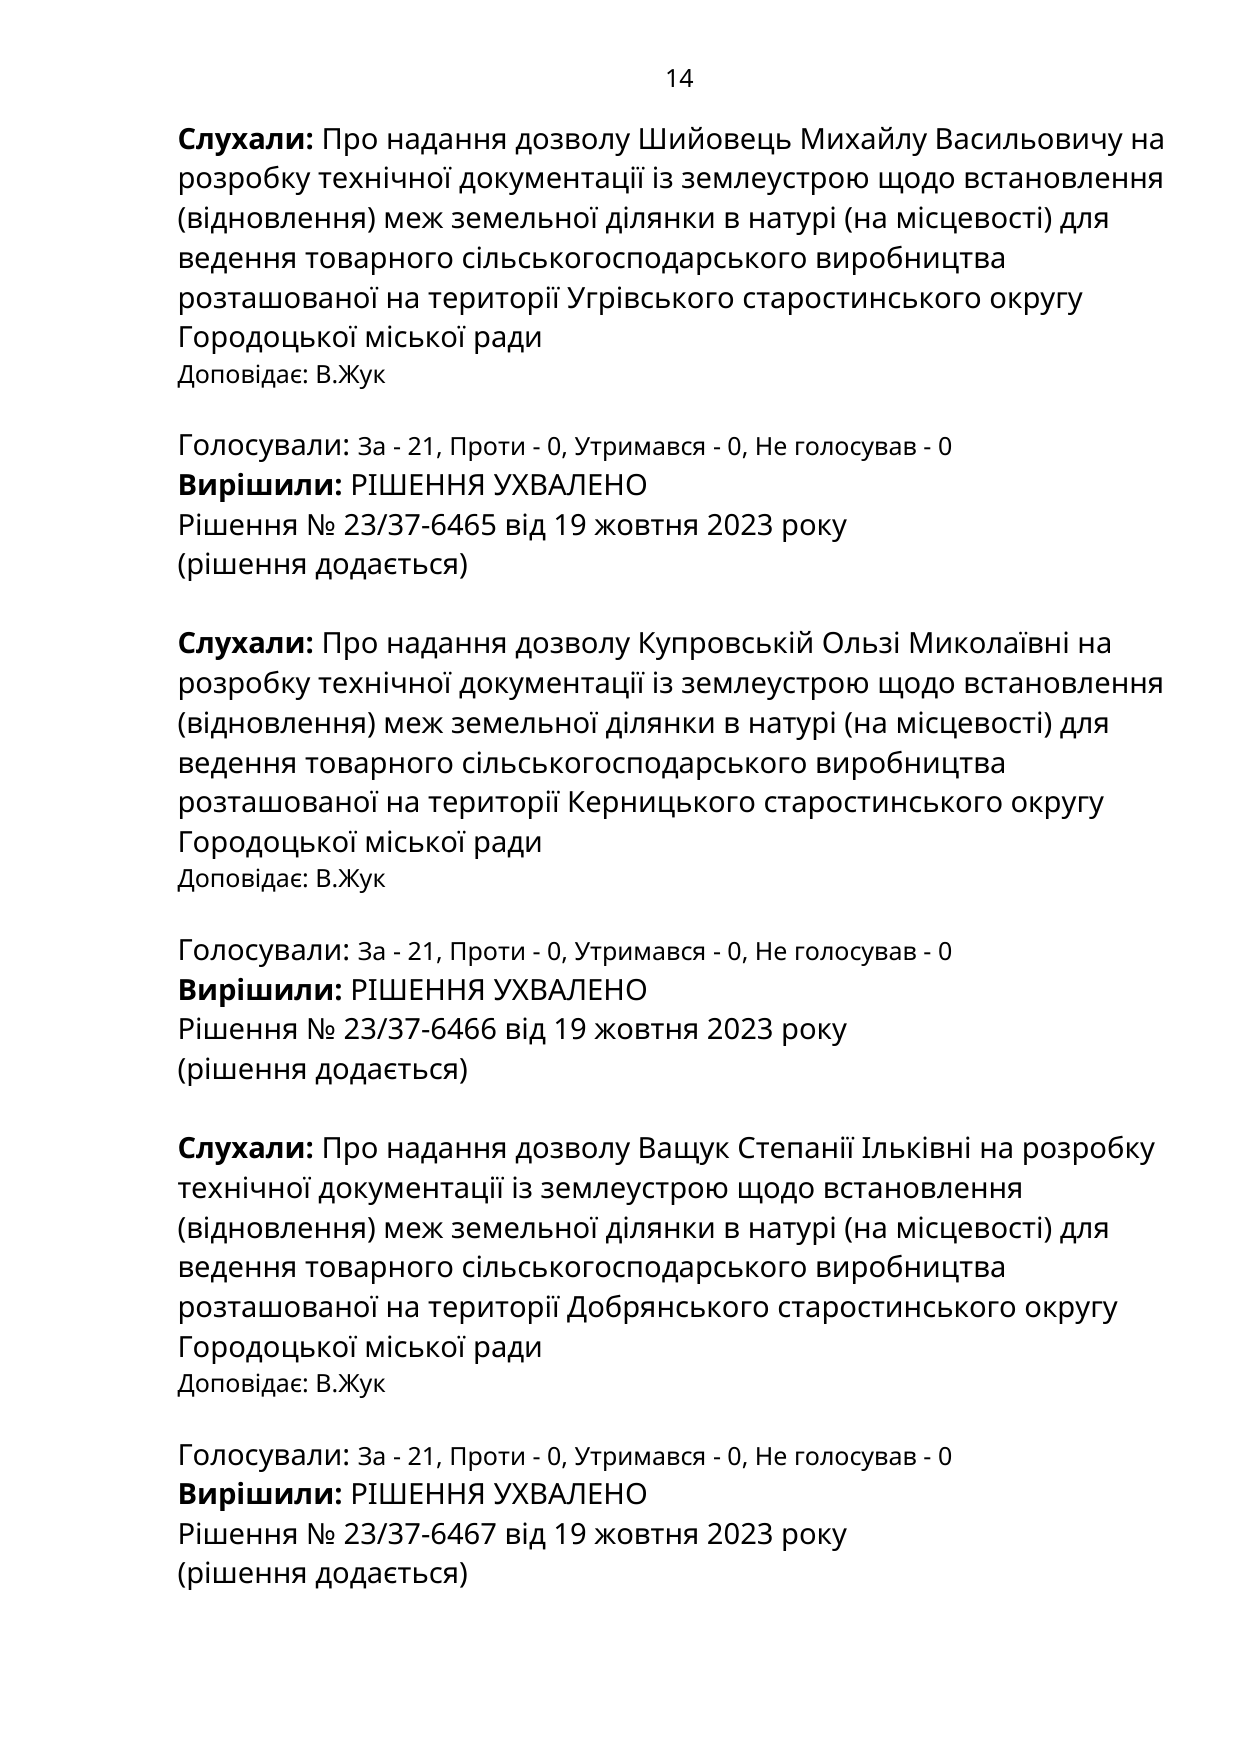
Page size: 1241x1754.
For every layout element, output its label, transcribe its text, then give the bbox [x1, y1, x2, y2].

text Доповідає: В.Жук [177, 356, 1181, 390]
text Рішення № 23/37-6467 від 19 жовтня 2023 року [177, 1513, 1181, 1553]
text Рішення № 23/37-6465 від 19 жовтня 2023 року [177, 504, 1181, 543]
text Голосували: За - 21, Проти - 0, Утримався - 0, Не голосував - 0 [177, 1434, 1181, 1473]
text Рішення № 23/37-6466 від 19 жовтня 2023 року [177, 1008, 1181, 1048]
text Голосували: За - 21, Проти - 0, Утримався - 0, Не голосував - 0 [177, 424, 1181, 464]
text (рішення додається) [177, 543, 1181, 583]
text Вирішили: РІШЕННЯ УХВАЛЕНО [177, 969, 1181, 1008]
text (рішення додається) [177, 1048, 1181, 1088]
text Доповідає: В.Жук [177, 861, 1181, 895]
text Слухали: Про надання дозволу Шийовець Михайлу Васильовичу на розробку технічної документації із землеустрою щодо встановлення (відновлення) меж земельної ділянки в натурі (на місцевості) для ведення товарного сільськогосподарського виробництва розташованої на території Угрівського старостинського округу Городоцької міської ради [177, 118, 1181, 356]
text Доповідає: В.Жук [177, 1366, 1181, 1400]
text Голосували: За - 21, Проти - 0, Утримався - 0, Не голосував - 0 [177, 929, 1181, 969]
text Слухали: Про надання дозволу Купровській Ользі Миколаївні на розробку технічної документації із землеустрою щодо встановлення (відновлення) меж земельної ділянки в натурі (на місцевості) для ведення товарного сільськогосподарського виробництва розташованої на території Керницького старостинського округу Городоцької міської ради [177, 623, 1181, 861]
text Вирішили: РІШЕННЯ УХВАЛЕНО [177, 1473, 1181, 1513]
text (рішення додається) [177, 1553, 1181, 1592]
text Слухали: Про надання дозволу Ващук Степанії Ільківні на розробку технічної документації із землеустрою щодо встановлення (відновлення) меж земельної ділянки в натурі (на місцевості) для ведення товарного сільськогосподарського виробництва розташованої на території Добрянського старостинського округу Городоцької міської ради [177, 1127, 1181, 1366]
text Вирішили: РІШЕННЯ УХВАЛЕНО [177, 464, 1181, 504]
